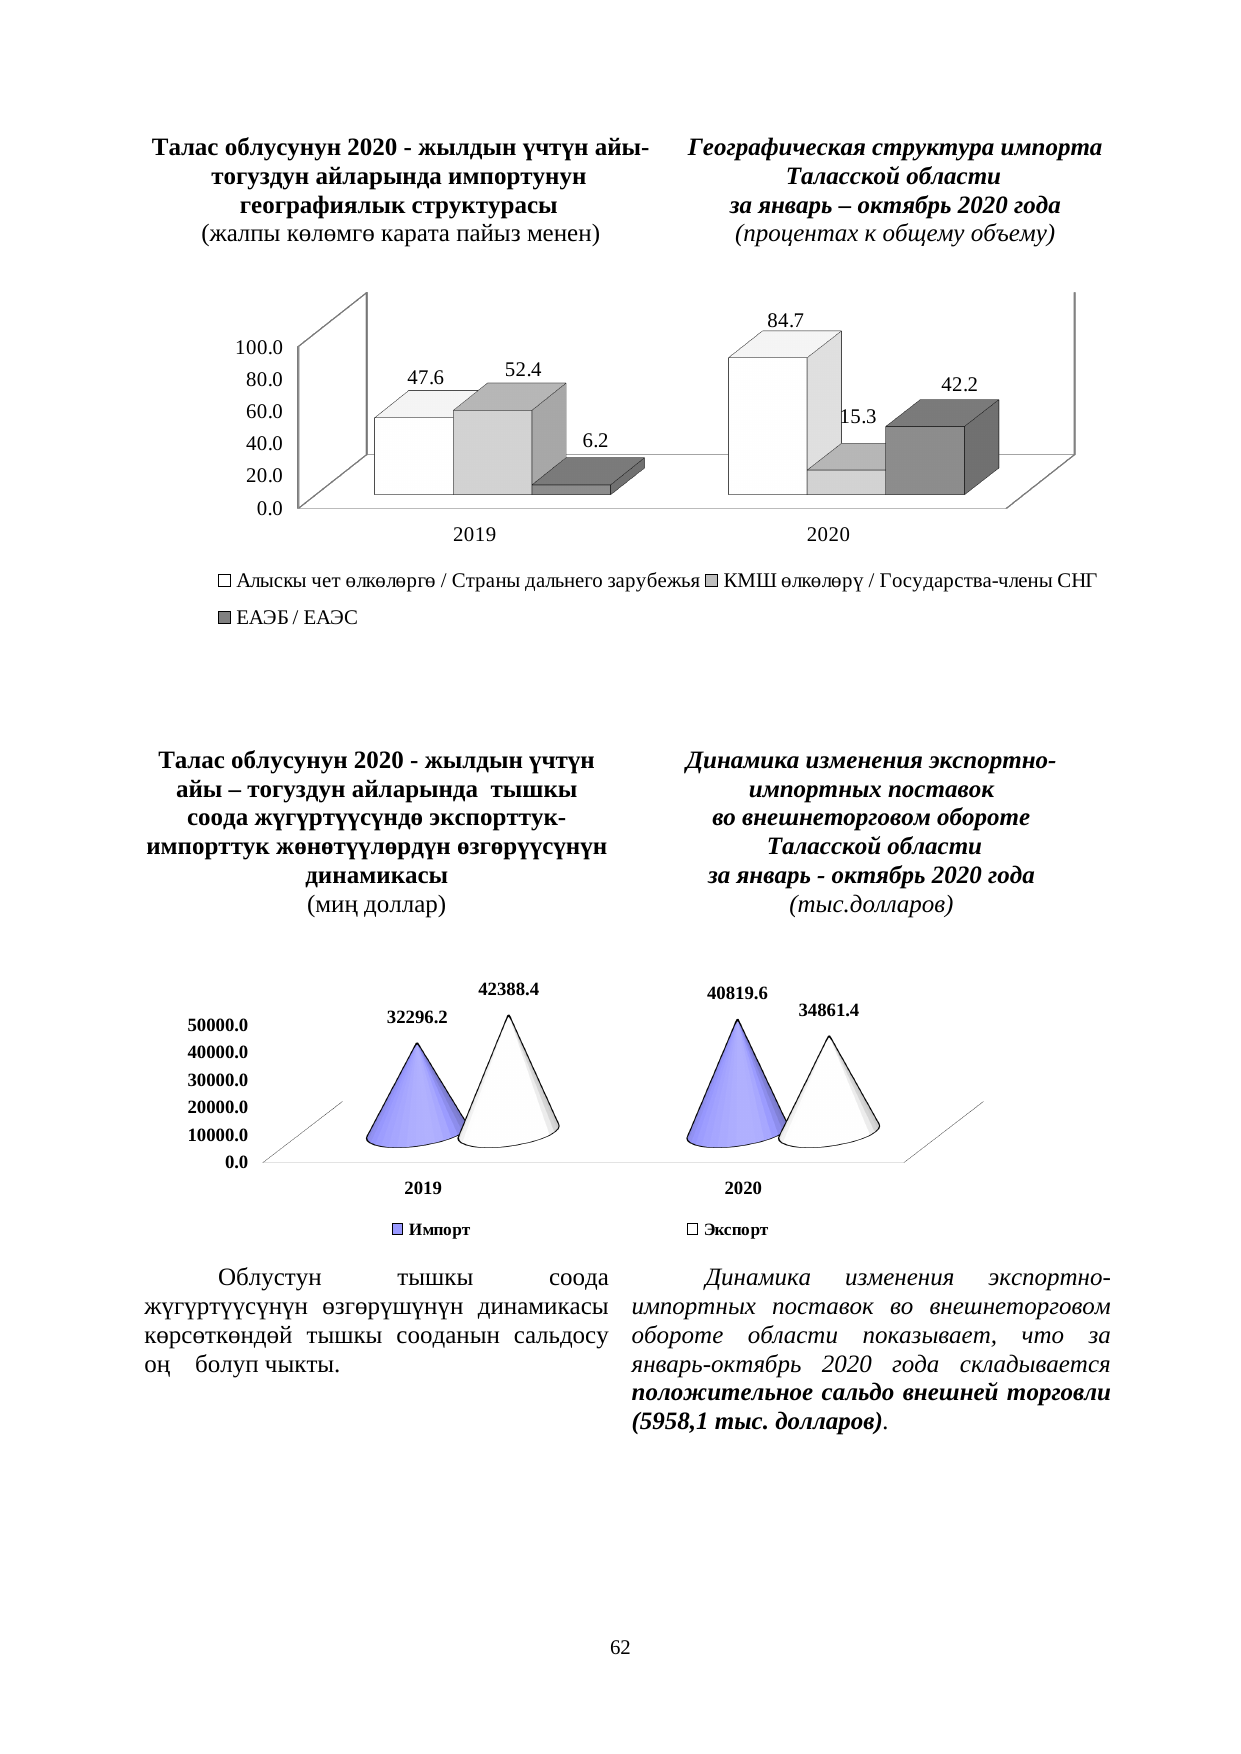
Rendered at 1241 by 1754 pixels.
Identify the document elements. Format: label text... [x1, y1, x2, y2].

table_header Облустун тышкы соода жүгүртүүсүнүн өзгөрүшүнүн динамикасы көрсөткөндөй тышкы сооданын сальдосу оң болуп чыкты. [133, 1263, 620, 1435]
table_header Динамика изменения экспортно-импортных поставок во внешнеторговом обороте Таласской области за январь - октябрь 2020 года (тыс.долларов) [620, 745, 1122, 917]
table_header Талас облусунун 2020 - жылдын үчтүн айы – тогуздун айларында тышкы соода жүгүртүүсүндө экспорттук-импорттук жөнөтүүлөрдүн өзгөрүүсүнүн динамикасы (миң доллар) [133, 745, 620, 917]
table_header Географическая структура импорта Таласской области за январь – октябрь 2020 года (процентах к общему объему) [664, 132, 1122, 247]
table_header Талас облусунун 2020 - жылдын үчтүн айы-тогуздун айларында импортунун географиялык структурасы (жалпы көлөмгө карата пайыз менен) [133, 132, 664, 247]
table_header Динамика изменения экспортно-импортных поставок во внешнеторговом обороте области показывает, что за январь-октябрь 2020 года складывается положительное сальдо внешней торговли (5958,1 тыс. долларов). [620, 1263, 1122, 1435]
